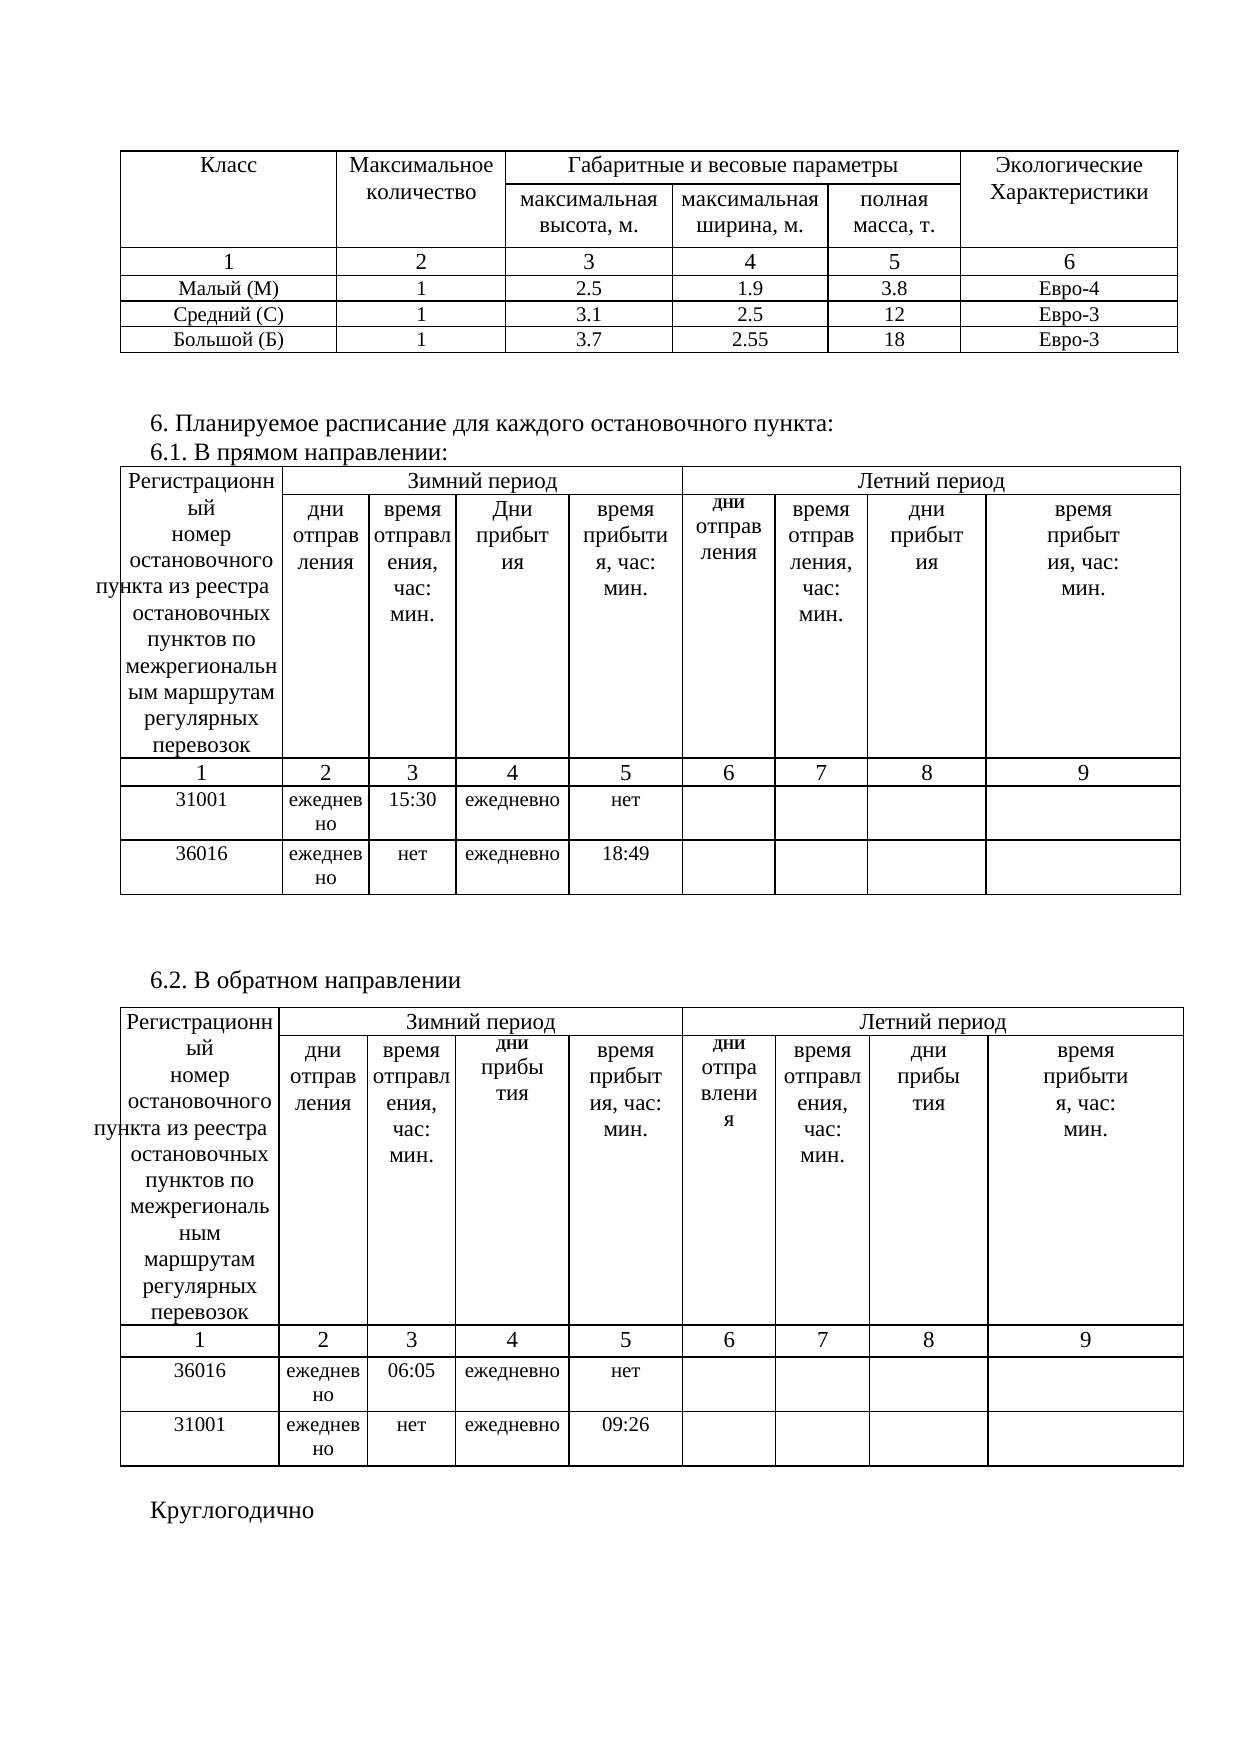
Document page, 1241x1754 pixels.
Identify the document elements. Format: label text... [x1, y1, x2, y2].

table_cell 4 [673, 248, 827, 274]
table_cell 2 [337, 248, 505, 274]
table_cell [989, 1358, 1183, 1411]
text 6.2. В обратном направлении [150, 965, 1090, 994]
table_cell Евро-3 [961, 327, 1177, 351]
table_cell время отправл ения, час: мин. [368, 1036, 455, 1324]
table_cell 1 [121, 248, 336, 274]
table_cell 36016 [121, 841, 282, 894]
table_cell 1 [121, 1326, 278, 1356]
table_cell полная масса, т. [829, 185, 960, 247]
table_cell ежедневно [283, 787, 368, 839]
table_cell [776, 787, 867, 839]
text 6. Планируемое расписание для каждого остановочного пункта: [150, 408, 1090, 437]
table_cell 2 [280, 1326, 367, 1356]
table_cell 1 [121, 759, 282, 785]
table_cell [987, 841, 1180, 894]
table_cell 4 [456, 1326, 568, 1356]
table_cell ежедневно [283, 841, 368, 894]
table_cell время отправл ения, час: мин. [370, 495, 455, 757]
table_cell время прибыт ия, час: мин. [987, 495, 1180, 757]
table_header Регистрационный номер остановочного пункта из реестра остановочных пунктов по межрегиональным маршрутам регулярных перевозок [121, 1008, 278, 1324]
table_cell [870, 1358, 987, 1411]
table_cell 5 [570, 759, 682, 785]
table_cell Дни прибыт ия [457, 495, 568, 757]
table_cell [683, 841, 774, 894]
table_header Летний период [683, 1008, 1183, 1034]
table_cell время прибыти я, час: мин. [989, 1036, 1183, 1324]
table_cell 7 [776, 759, 867, 785]
table_cell [776, 841, 867, 894]
table_cell [776, 1412, 869, 1465]
table_cell 2.55 [673, 327, 827, 351]
table_cell ежедневно [280, 1358, 367, 1411]
table_cell ежедневно [457, 841, 568, 894]
table_cell максимальная высота, м. [506, 185, 672, 247]
table_cell 8 [868, 759, 985, 785]
table_cell 36016 [121, 1358, 278, 1411]
text Круглогодично [150, 1495, 1090, 1524]
table_cell [868, 841, 985, 894]
table_cell 3 [506, 248, 672, 274]
table_header Зимний период [280, 1008, 682, 1034]
table_cell максимальная ширина, м. [673, 185, 827, 247]
table_cell 31001 [121, 1412, 278, 1465]
table_cell 3.7 [506, 327, 672, 351]
table_cell 15:30 [370, 787, 455, 839]
table_cell 9 [989, 1326, 1183, 1356]
table_cell 1.9 [673, 276, 827, 300]
table_header Экологические Характеристики [961, 152, 1177, 247]
table_cell 8 [870, 1326, 987, 1356]
table_cell 5 [570, 1326, 682, 1356]
table_cell 2 [283, 759, 368, 785]
table_cell ежедневно [280, 1412, 367, 1465]
table_cell 1 [337, 327, 505, 351]
table_cell Евро-4 [961, 276, 1177, 300]
table_cell 6 [961, 248, 1177, 274]
table_cell Средний (С) [121, 302, 336, 326]
table_cell 31001 [121, 787, 282, 839]
table_header Регистрационный номер остановочного пункта из реестра остановочных пунктов по межрегиональным маршрутам регулярных перевозок [121, 467, 282, 757]
table_cell 09:26 [570, 1412, 682, 1465]
table_cell 6 [683, 759, 774, 785]
table_cell дни отправ ления [283, 495, 368, 757]
table_cell ежедневно [457, 787, 568, 839]
table_cell Евро-3 [961, 302, 1177, 326]
table_cell ДНИ отправ ления [683, 495, 774, 757]
table_header Зимний период [283, 467, 682, 493]
table_cell [989, 1412, 1183, 1465]
table_cell [683, 1412, 775, 1465]
table_cell дни прибыт ия [868, 495, 985, 757]
table_cell 06:05 [368, 1358, 455, 1411]
table_cell 1 [337, 302, 505, 326]
table_cell 2.5 [506, 276, 672, 300]
table_cell 3.1 [506, 302, 672, 326]
table_cell [987, 787, 1180, 839]
table_cell Малый (М) [121, 276, 336, 300]
table_cell 5 [829, 248, 960, 274]
table_cell 6 [683, 1326, 775, 1356]
table_cell [683, 1358, 775, 1411]
table_cell нет [570, 1358, 682, 1411]
table_header Максимальное количество [337, 152, 505, 247]
table_cell ДНИ отпра влени я [683, 1036, 775, 1324]
table_cell 3.8 [829, 276, 960, 300]
table_cell 1 [337, 276, 505, 300]
table_cell 12 [829, 302, 960, 326]
table_cell [870, 1412, 987, 1465]
table_cell 4 [457, 759, 568, 785]
table_cell ДНИ прибы тия [456, 1036, 568, 1324]
table_cell 3 [370, 759, 455, 785]
table_cell дни прибы тия [870, 1036, 987, 1324]
table_cell время отправ ления, час: мин. [776, 495, 867, 757]
table_cell нет [368, 1412, 455, 1465]
table_cell [683, 787, 774, 839]
table_cell 9 [987, 759, 1180, 785]
text 6.1. В прямом направлении: [150, 437, 1090, 466]
table_cell время прибыти я, час: мин. [570, 495, 682, 757]
table_header Класс [121, 152, 336, 247]
table_cell 3 [368, 1326, 455, 1356]
table_cell время отправл ения, час: мин. [776, 1036, 869, 1324]
table_cell [868, 787, 985, 839]
table_header Габаритные и весовые параметры [506, 152, 960, 183]
table_cell 18:49 [570, 841, 682, 894]
table_cell нет [370, 841, 455, 894]
table_cell [776, 1358, 869, 1411]
table_cell ежедневно [456, 1412, 568, 1465]
table_header Летний период [683, 467, 1180, 493]
table_cell нет [570, 787, 682, 839]
table_cell 7 [776, 1326, 869, 1356]
table_cell Большой (Б) [121, 327, 336, 351]
table_cell 18 [829, 327, 960, 351]
table_cell время прибыт ия, час: мин. [570, 1036, 682, 1324]
table_cell дни отправ ления [280, 1036, 367, 1324]
table_cell 2.5 [673, 302, 827, 326]
table_cell ежедневно [456, 1358, 568, 1411]
